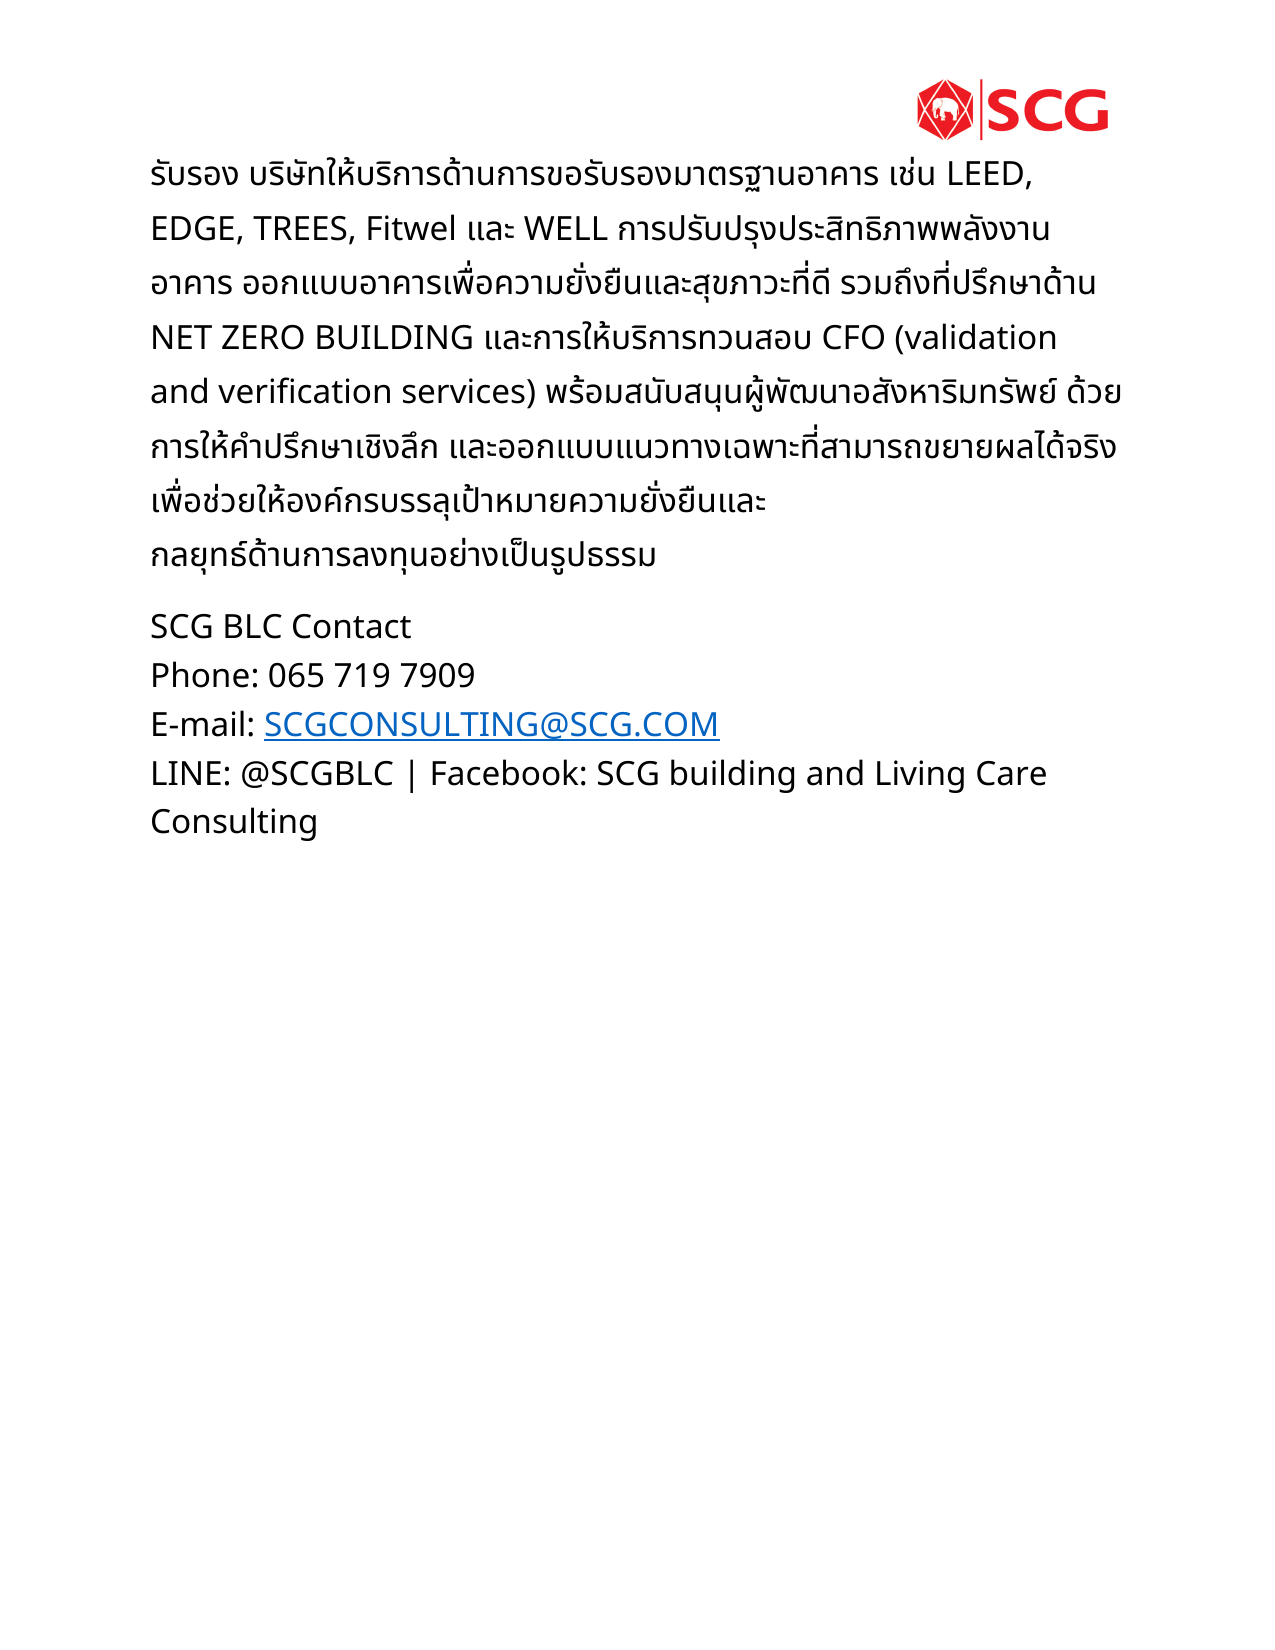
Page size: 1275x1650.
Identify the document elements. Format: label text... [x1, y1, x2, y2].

picture [895, 75, 1125, 145]
text SCG BLC Contact Phone: 065 719 7909 E-mail: SCGCONSULTING@SCG.COM LINE: @SCGBLC | Facebook: SCG building and Living Care Consulting [150, 602, 1125, 844]
